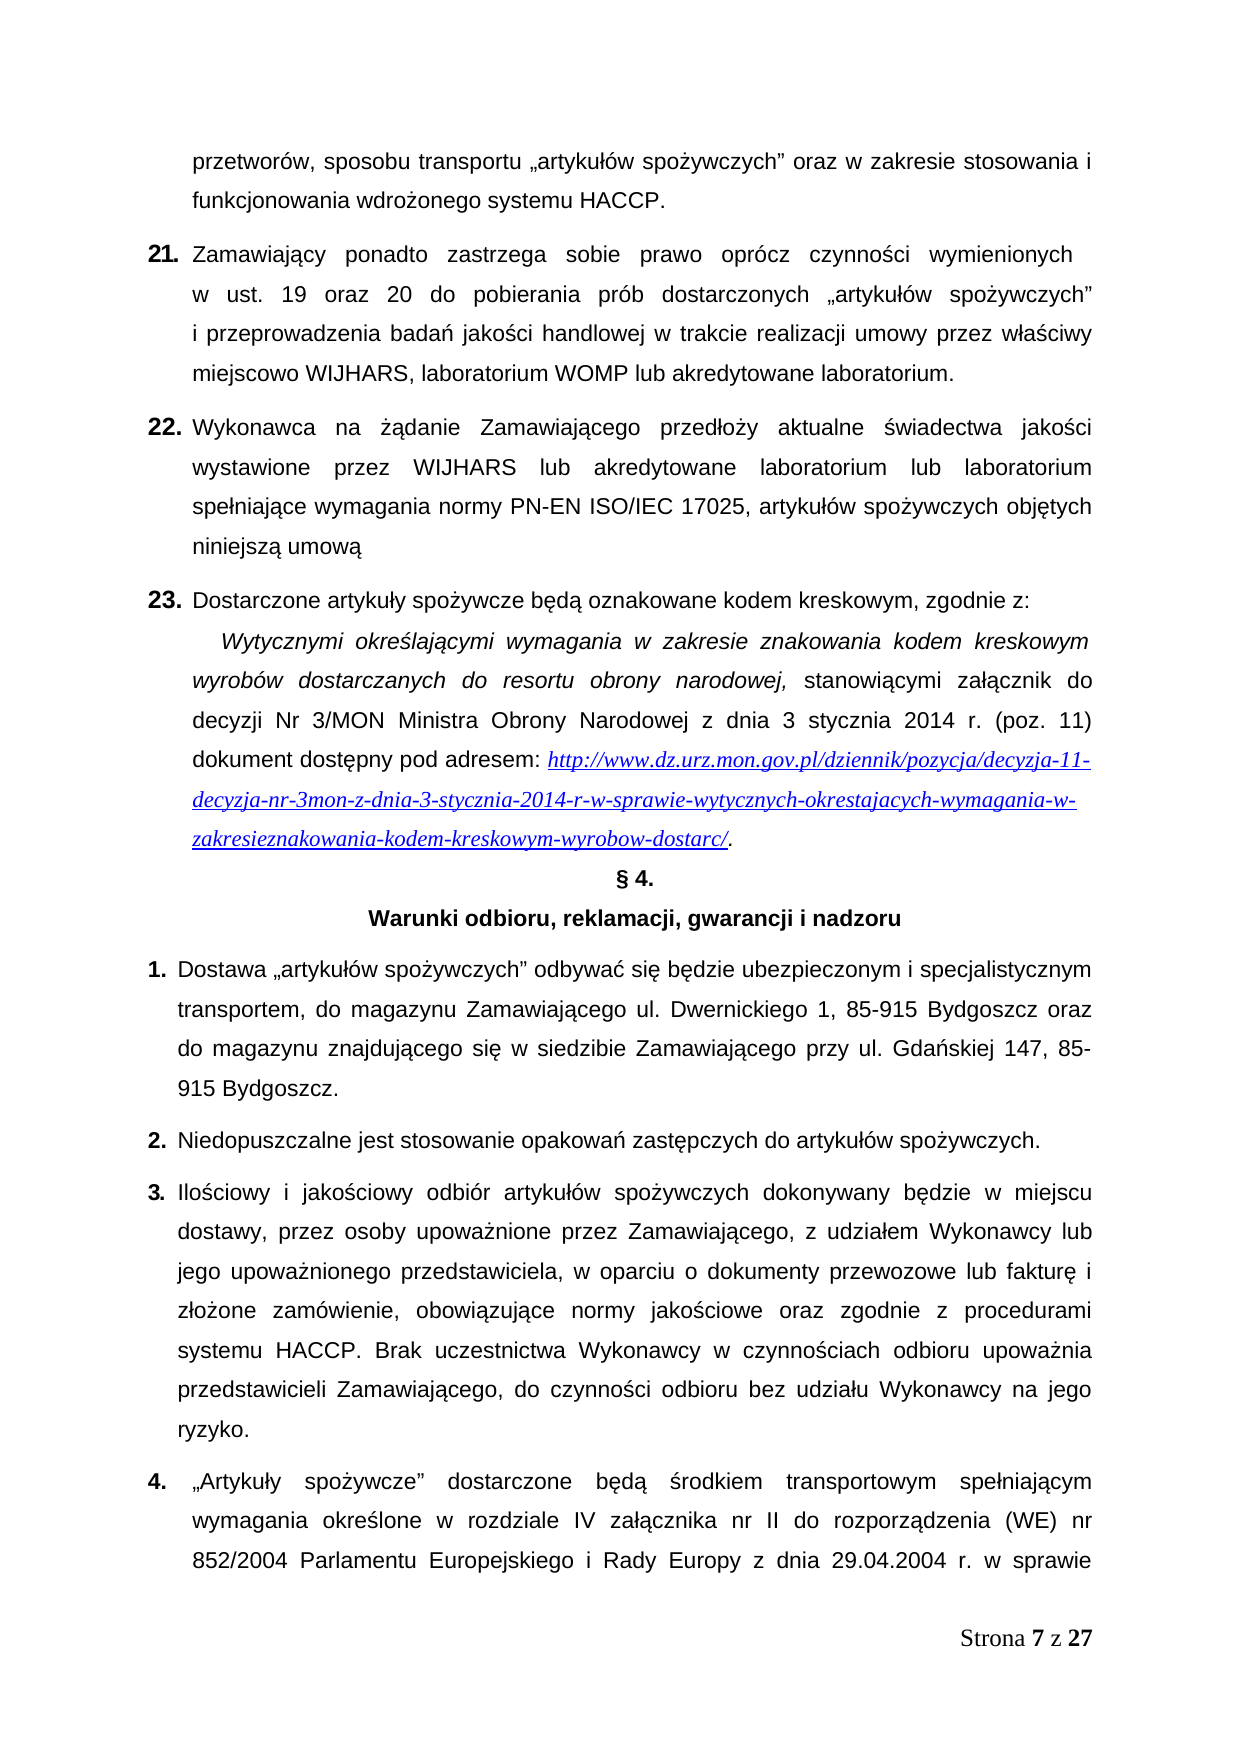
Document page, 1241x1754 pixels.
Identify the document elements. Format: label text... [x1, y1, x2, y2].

list Dostarczone artykuły spożywcze będą oznakowane kodem kreskowym, zgodnie z: [148, 585, 1093, 613]
list Dostawa „artykułów spożywczych” odbywać się będzie ubezpieczonym i specjalistycznym transportem, do magazynu Zamawiającego ul. Dwernickiego 1, 85-915 Bydgoszcz oraz do magazynu znajdującego się w siedzibie Zamawiającego przy ul. Gdańskiej 147, 85-915 Bydgoszcz. [148, 956, 1093, 1101]
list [148, 1468, 1093, 1573]
list Ilościowy i jakościowy odbiór artykułów spożywczych dokonywany będzie w miejscu dostawy, przez osoby upoważnione przez Zamawiającego, z udziałem Wykonawcy lub jego upoważnionego przedstawiciela, w oparciu o dokumenty przewozowe lub fakturę i złożone zamówienie, obowiązujące normy jakościowe oraz zgodnie z procedurami systemu HACCP. Brak uczestnictwa Wykonawcy w czynnościach odbioru upoważnia przedstawicieli Zamawiającego, do czynności odbioru bez udziału Wykonawcy na jego ryzyko. [148, 1179, 1093, 1442]
list Wykonawca na żądanie Zamawiającego przedłoży aktualne świadectwa jakości wystawione przez WIJHARS lub akredytowane laboratorium lub laboratorium spełniające wymagania normy PN-EN ISO/IEC 17025, artykułów spożywczych objętych niniejszą umową [148, 412, 1093, 559]
text Warunki odbioru, reklamacji, gwarancji i nadzoru [148, 904, 1122, 931]
text Wytycznymi określającymi wymagania w zakresie znakowania kodem kreskowym wyrobów dostarczanych do resortu obrony narodowej, stanowiącymi załącznik do decyzji Nr 3/MON Ministra Obrony Narodowej z dnia 3 stycznia 2014 r. (poz. 11) dokument dostępny pod adresem: http://www.dz.urz.mon.gov.pl/dziennik/pozycja/decyzja-11-decyzja-nr-3mon-z-dnia-3-stycznia-2014-r-w-sprawie-wytycznych-okrestajacych-wymagania-w-zakresieznakowania-kodem-kreskowym-wyrobow-dostarc/. [148, 628, 1093, 852]
list Zamawiający ponadto zastrzega sobie prawo oprócz czynności wymienionych w ust. 19 oraz 20 do pobierania prób dostarczonych „artykułów spożywczych” i przeprowadzenia badań jakości handlowej w trakcie realizacji umowy przez właściwy miejscowo WIJHARS, laboratorium WOMP lub akredytowane laboratorium. [148, 239, 1093, 386]
list Niedopuszczalne jest stosowanie opakowań zastępczych do artykułów spożywczych. [148, 1127, 1093, 1153]
text § 4. [148, 865, 1122, 891]
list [148, 148, 1093, 213]
